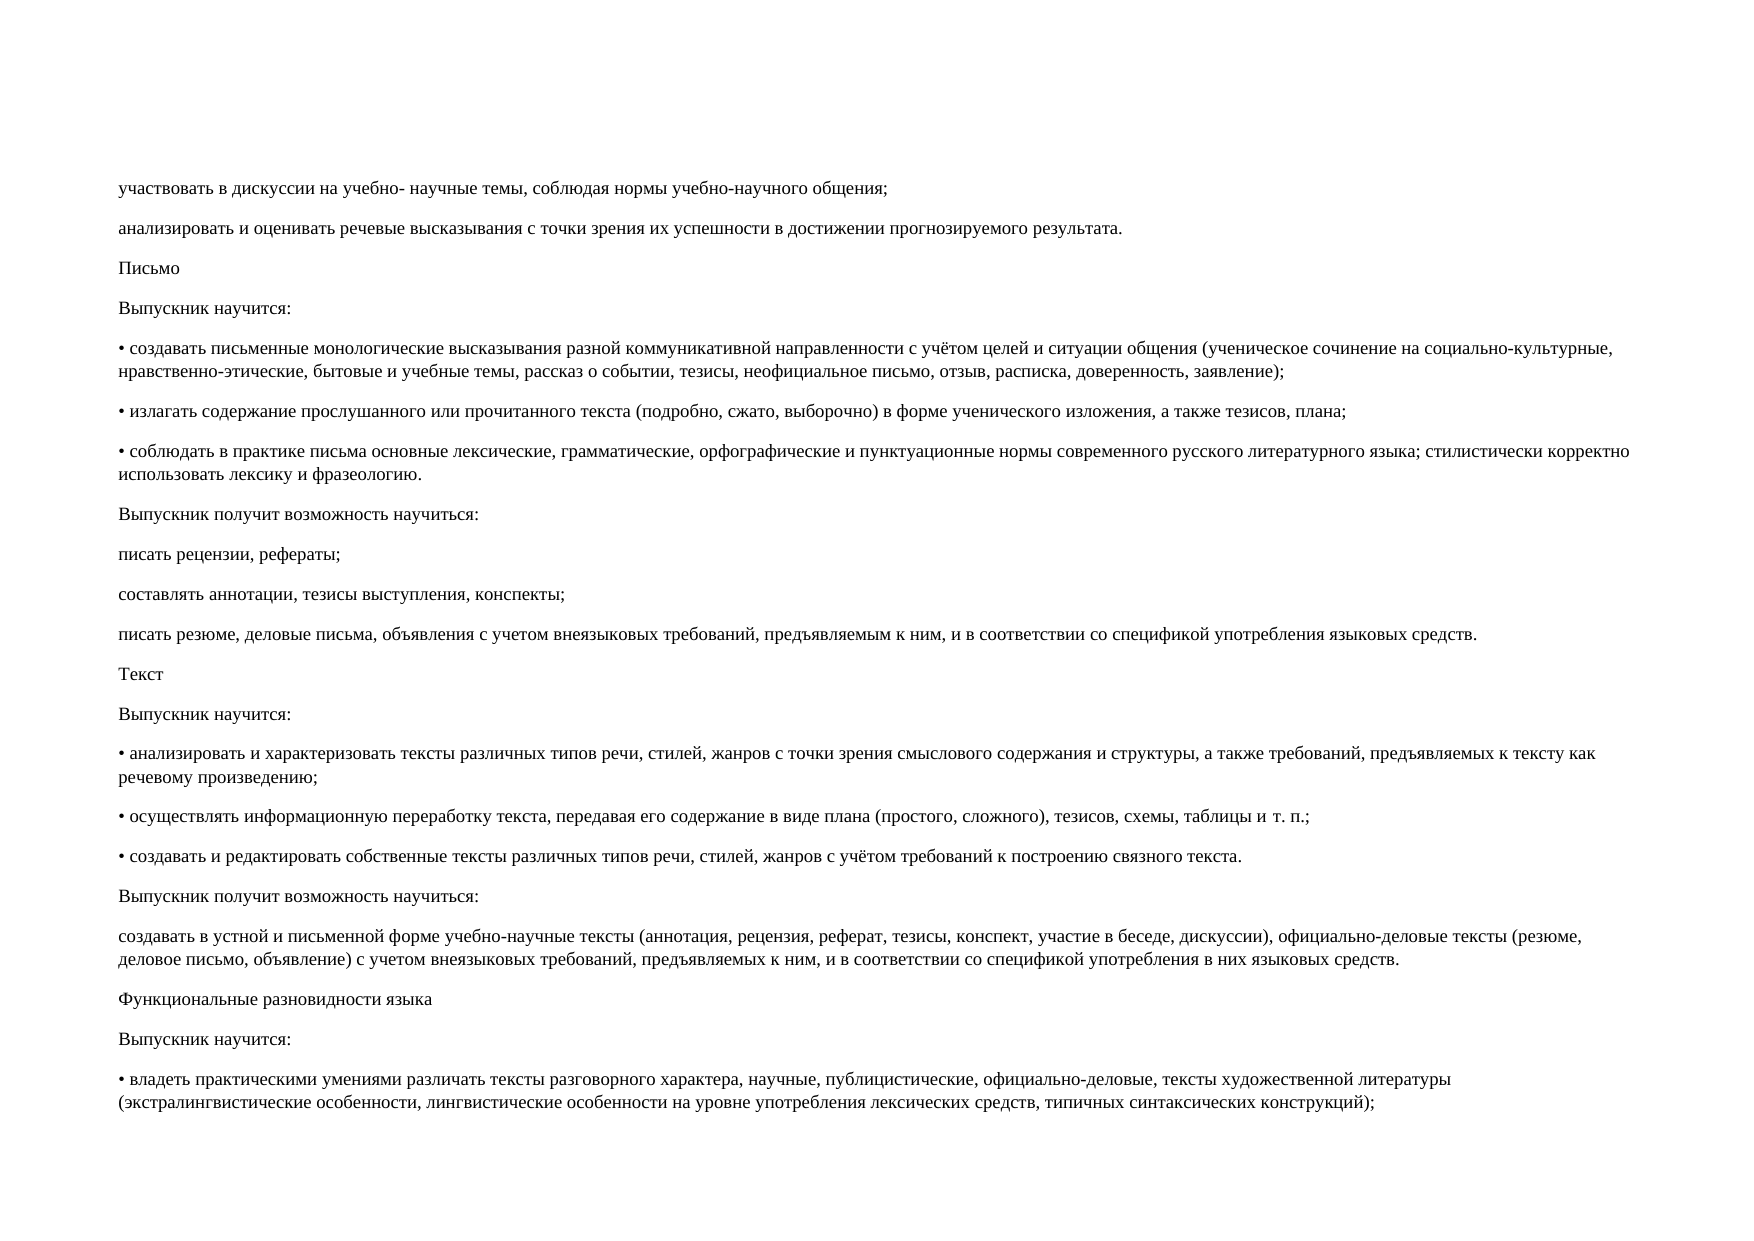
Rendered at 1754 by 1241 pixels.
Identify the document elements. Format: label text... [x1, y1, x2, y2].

text • владеть практическими умениями различать тексты разговорного характера, научные, публицистические, официально-деловые, тексты художественной литературы (экстралингвистические особенности, лингвистические особенности на уровне употребления лексических средств, типичных синтаксических конструкций); [118, 1068, 1636, 1113]
text создавать в устной и письменной форме учебно-научные тексты (аннотация, рецензия, реферат, тезисы, конспект, участие в беседе, дискуссии), официально-деловые тексты (резюме, деловое письмо, объявление) с учетом внеязыковых требований, предъявляемых к ним, и в соответствии со спецификой употребления в них языковых средств. [118, 925, 1636, 970]
text Выпускник получит возможность научиться: [118, 885, 1636, 907]
text Выпускник получит возможность научиться: [118, 503, 1636, 524]
text Письмо [118, 257, 1636, 278]
text • осуществлять информационную переработку текста, передавая его содержание в виде плана (простого, сложного), тезисов, схемы, таблицы и т. п.; [118, 805, 1636, 827]
text составлять аннотации, тезисы выступления, конспекты; [118, 583, 1636, 604]
text писать рецензии, рефераты; [118, 543, 1636, 564]
text анализировать и оценивать речевые высказывания с точки зрения их успешности в достижении прогнозируемого результата. [118, 217, 1636, 239]
text • создавать письменные монологические высказывания разной коммуникативной направленности с учётом целей и ситуации общения (ученическое сочинение на социально-культурные, нравственно-этические, бытовые и учебные темы, рассказ о событии, тезисы, неофициальное письмо, отзыв, расписка, доверенность, заявление); [118, 337, 1636, 382]
text Функциональные разновидности языка [118, 988, 1636, 1010]
text Выпускник научится: [118, 297, 1636, 318]
text • анализировать и характеризовать тексты различных типов речи, стилей, жанров с точки зрения смыслового содержания и структуры, а также требований, предъявляемых к тексту как речевому произведению; [118, 742, 1636, 787]
text • создавать и редактировать собственные тексты различных типов речи, стилей, жанров с учётом требований к построению связного текста. [118, 845, 1636, 867]
text • соблюдать в практике письма основные лексические, грамматические, орфографические и пунктуационные нормы современного русского литературного языка; стилистически корректно использовать лексику и фразеологию. [118, 440, 1636, 484]
text Выпускник научится: [118, 702, 1636, 724]
text Выпускник научится: [118, 1028, 1636, 1050]
text • излагать содержание прослушанного или прочитанного текста (подробно, сжато, выборочно) в форме ученического изложения, а также тезисов, плана; [118, 400, 1636, 421]
text писать резюме, деловые письма, объявления с учетом внеязыковых требований, предъявляемым к ним, и в соответствии со спецификой употребления языковых средств. [118, 623, 1636, 644]
text участвовать в дискуссии на учебно- научные темы, соблюдая нормы учебно-научного общения; [118, 177, 1636, 199]
text Текст [118, 662, 1636, 684]
